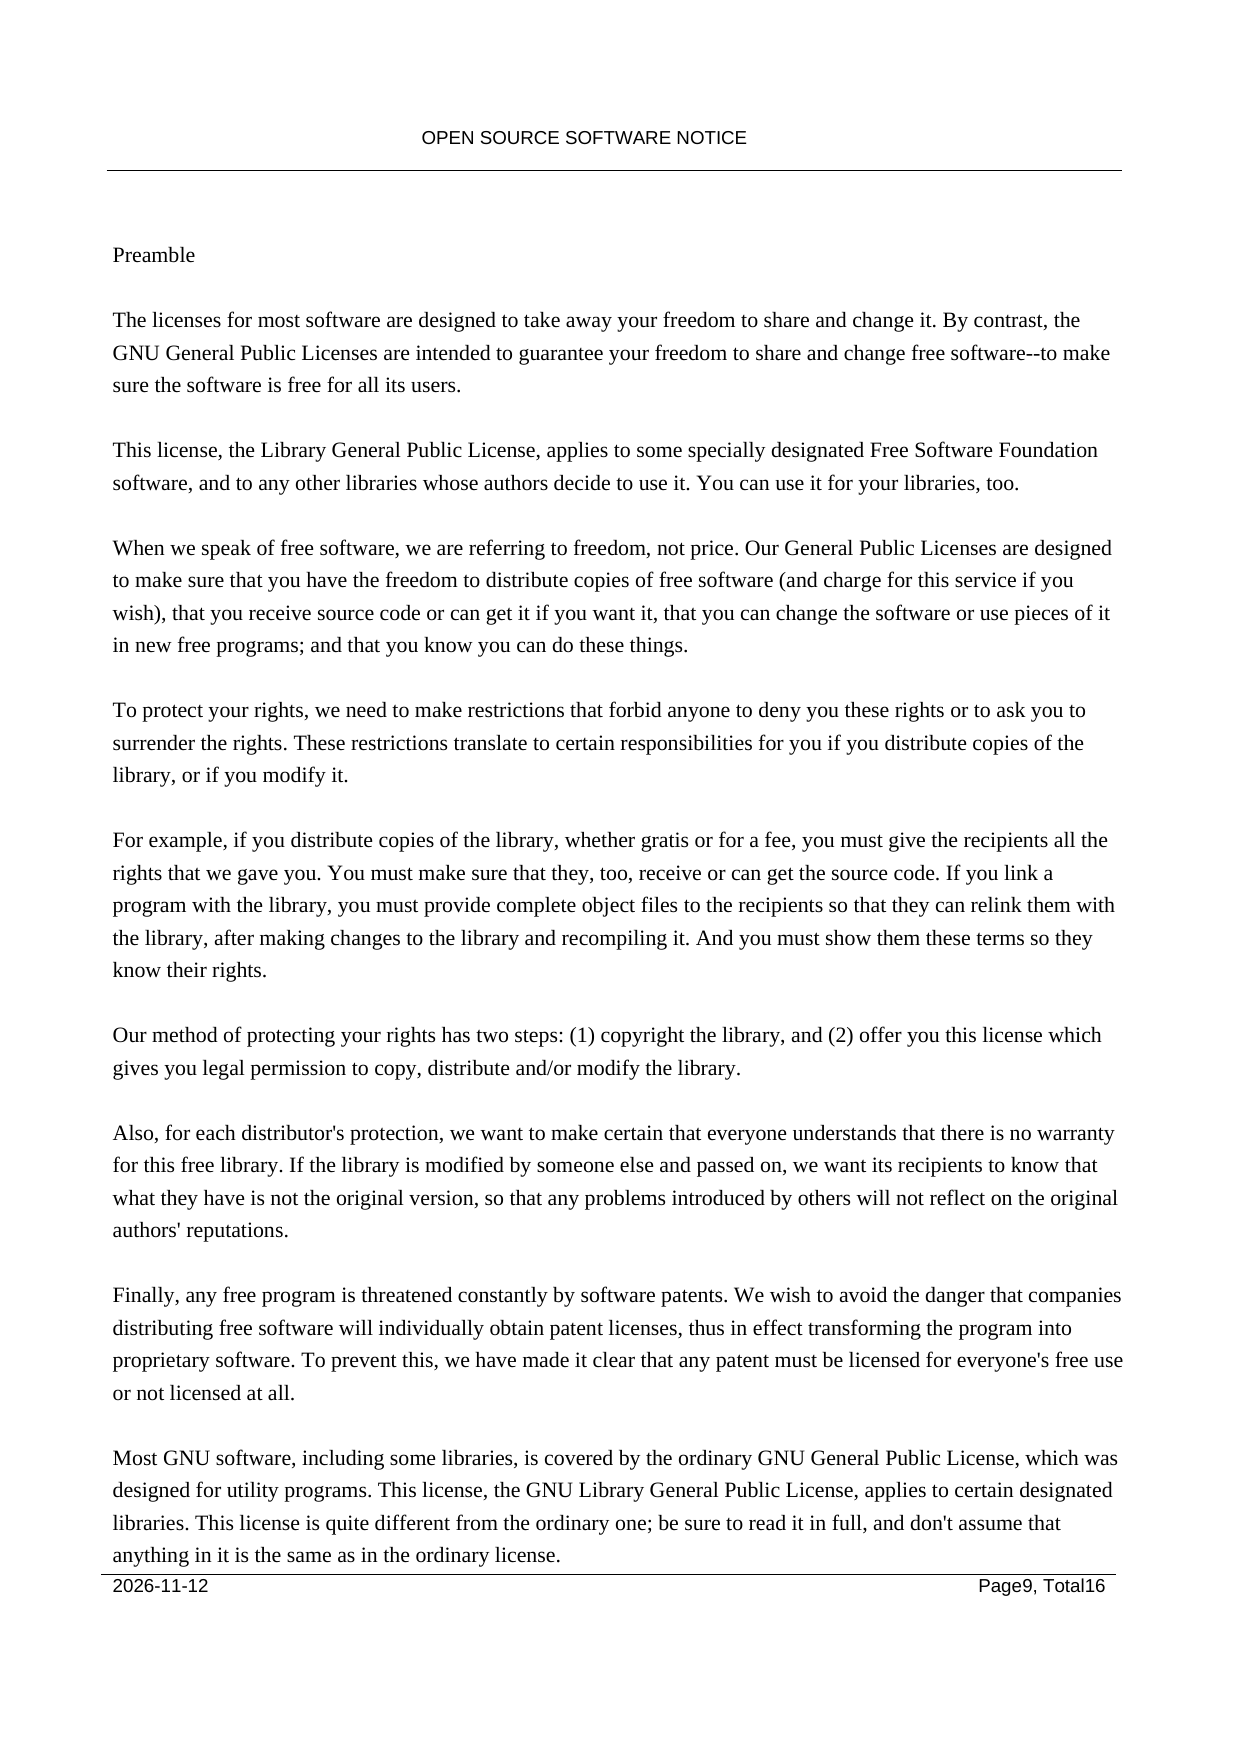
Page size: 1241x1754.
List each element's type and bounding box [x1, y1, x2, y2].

text [112, 206, 1128, 1571]
